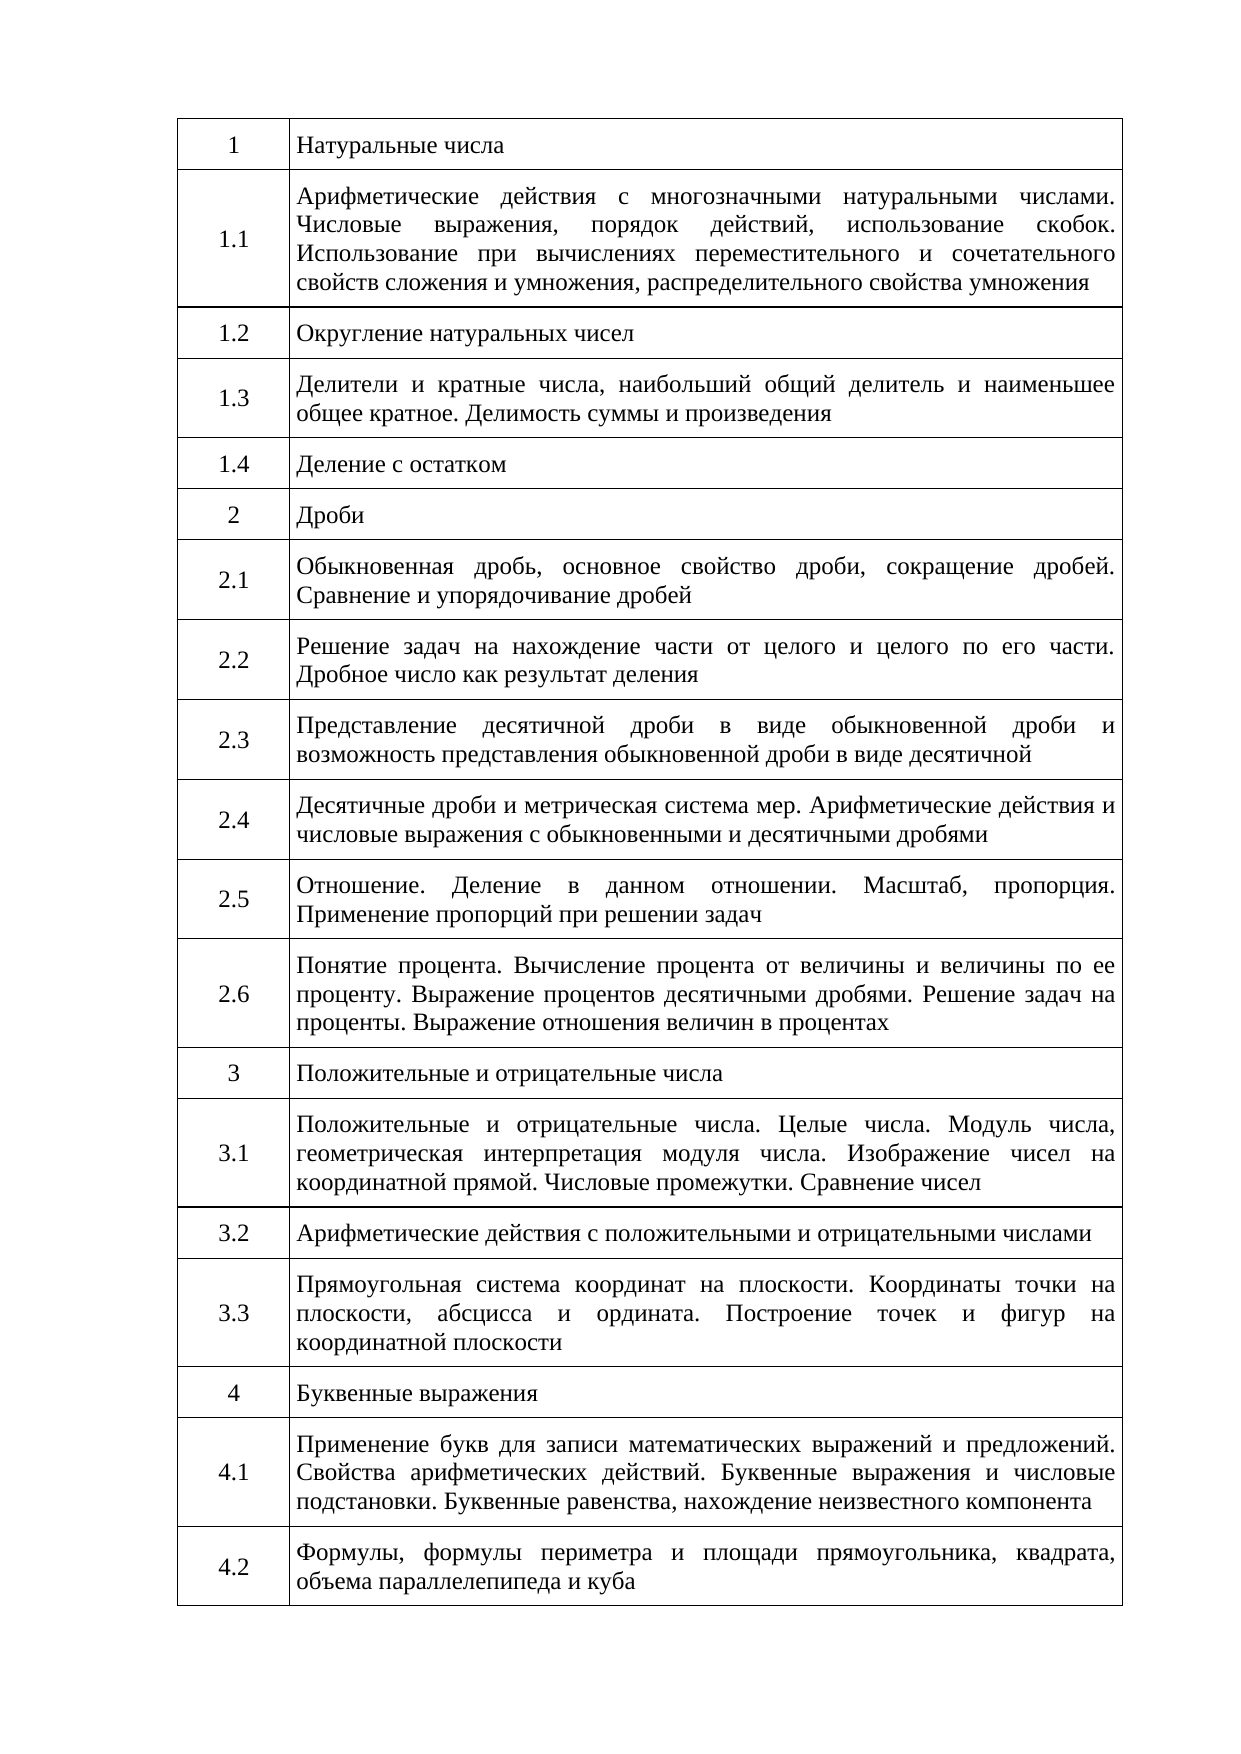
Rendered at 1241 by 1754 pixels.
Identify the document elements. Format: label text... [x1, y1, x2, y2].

table_cell Отношение. Деление в данном отношении. Масштаб, пропорция. Применение пропорций при решении задач [290, 860, 1122, 938]
table_cell 4.1 [178, 1418, 289, 1526]
table_cell 3.1 [178, 1099, 289, 1206]
table_cell 4.2 [178, 1527, 289, 1605]
table_cell Формулы, формулы периметра и площади прямоугольника, квадрата, объема параллелепипеда и куба [290, 1527, 1122, 1605]
table_cell Арифметические действия с многозначными натуральными числами. Числовые выражения, порядок действий, использование скобок. Использование при вычислениях переместительного и сочетательного свойств сложения и умножения, распределительного свойства умножения [290, 170, 1122, 306]
table_cell 1.4 [178, 438, 289, 488]
table_cell 4 [178, 1367, 289, 1417]
table_cell Арифметические действия с положительными и отрицательными числами [290, 1208, 1122, 1257]
table_cell Делители и кратные числа, наибольший общий делитель и наименьшее общее кратное. Делимость суммы и произведения [290, 359, 1122, 437]
table_cell Буквенные выражения [290, 1367, 1122, 1417]
table_cell 2.4 [178, 780, 289, 858]
table_cell Деление с остатком [290, 438, 1122, 488]
table_cell 1.1 [178, 170, 289, 306]
table_cell 3 [178, 1048, 289, 1098]
table_cell Десятичные дроби и метрическая система мер. Арифметические действия и числовые выражения с обыкновенными и десятичными дробями [290, 780, 1122, 858]
table_cell 2.1 [178, 540, 289, 619]
table_cell 3.3 [178, 1259, 289, 1366]
table_cell Положительные и отрицательные числа. Целые числа. Модуль числа, геометрическая интерпретация модуля числа. Изображение чисел на координатной прямой. Числовые промежутки. Сравнение чисел [290, 1099, 1122, 1206]
table_cell Натуральные числа [290, 119, 1122, 169]
table_cell 2.2 [178, 620, 289, 699]
table_cell Решение задач на нахождение части от целого и целого по его части. Дробное число как результат деления [290, 620, 1122, 699]
table_cell 3.2 [178, 1208, 289, 1257]
table_cell Понятие процента. Вычисление процента от величины и величины по ее проценту. Выражение процентов десятичными дробями. Решение задач на проценты. Выражение отношения величин в процентах [290, 939, 1122, 1047]
table_cell 2.3 [178, 700, 289, 779]
table_cell Округление натуральных чисел [290, 308, 1122, 357]
table_cell 1 [178, 119, 289, 169]
table_cell Применение букв для записи математических выражений и предложений. Свойства арифметических действий. Буквенные выражения и числовые подстановки. Буквенные равенства, нахождение неизвестного компонента [290, 1418, 1122, 1526]
table_cell 2.6 [178, 939, 289, 1047]
table_cell 2.5 [178, 860, 289, 938]
table_cell Положительные и отрицательные числа [290, 1048, 1122, 1098]
table_cell 1.3 [178, 359, 289, 437]
table_cell 2 [178, 489, 289, 539]
table_cell Дроби [290, 489, 1122, 539]
table_cell Прямоугольная система координат на плоскости. Координаты точки на плоскости, абсцисса и ордината. Построение точек и фигур на координатной плоскости [290, 1259, 1122, 1366]
table_cell Представление десятичной дроби в виде обыкновенной дроби и возможность представления обыкновенной дроби в виде десятичной [290, 700, 1122, 779]
table_cell Обыкновенная дробь, основное свойство дроби, сокращение дробей. Сравнение и упорядочивание дробей [290, 540, 1122, 619]
table_cell 1.2 [178, 308, 289, 357]
